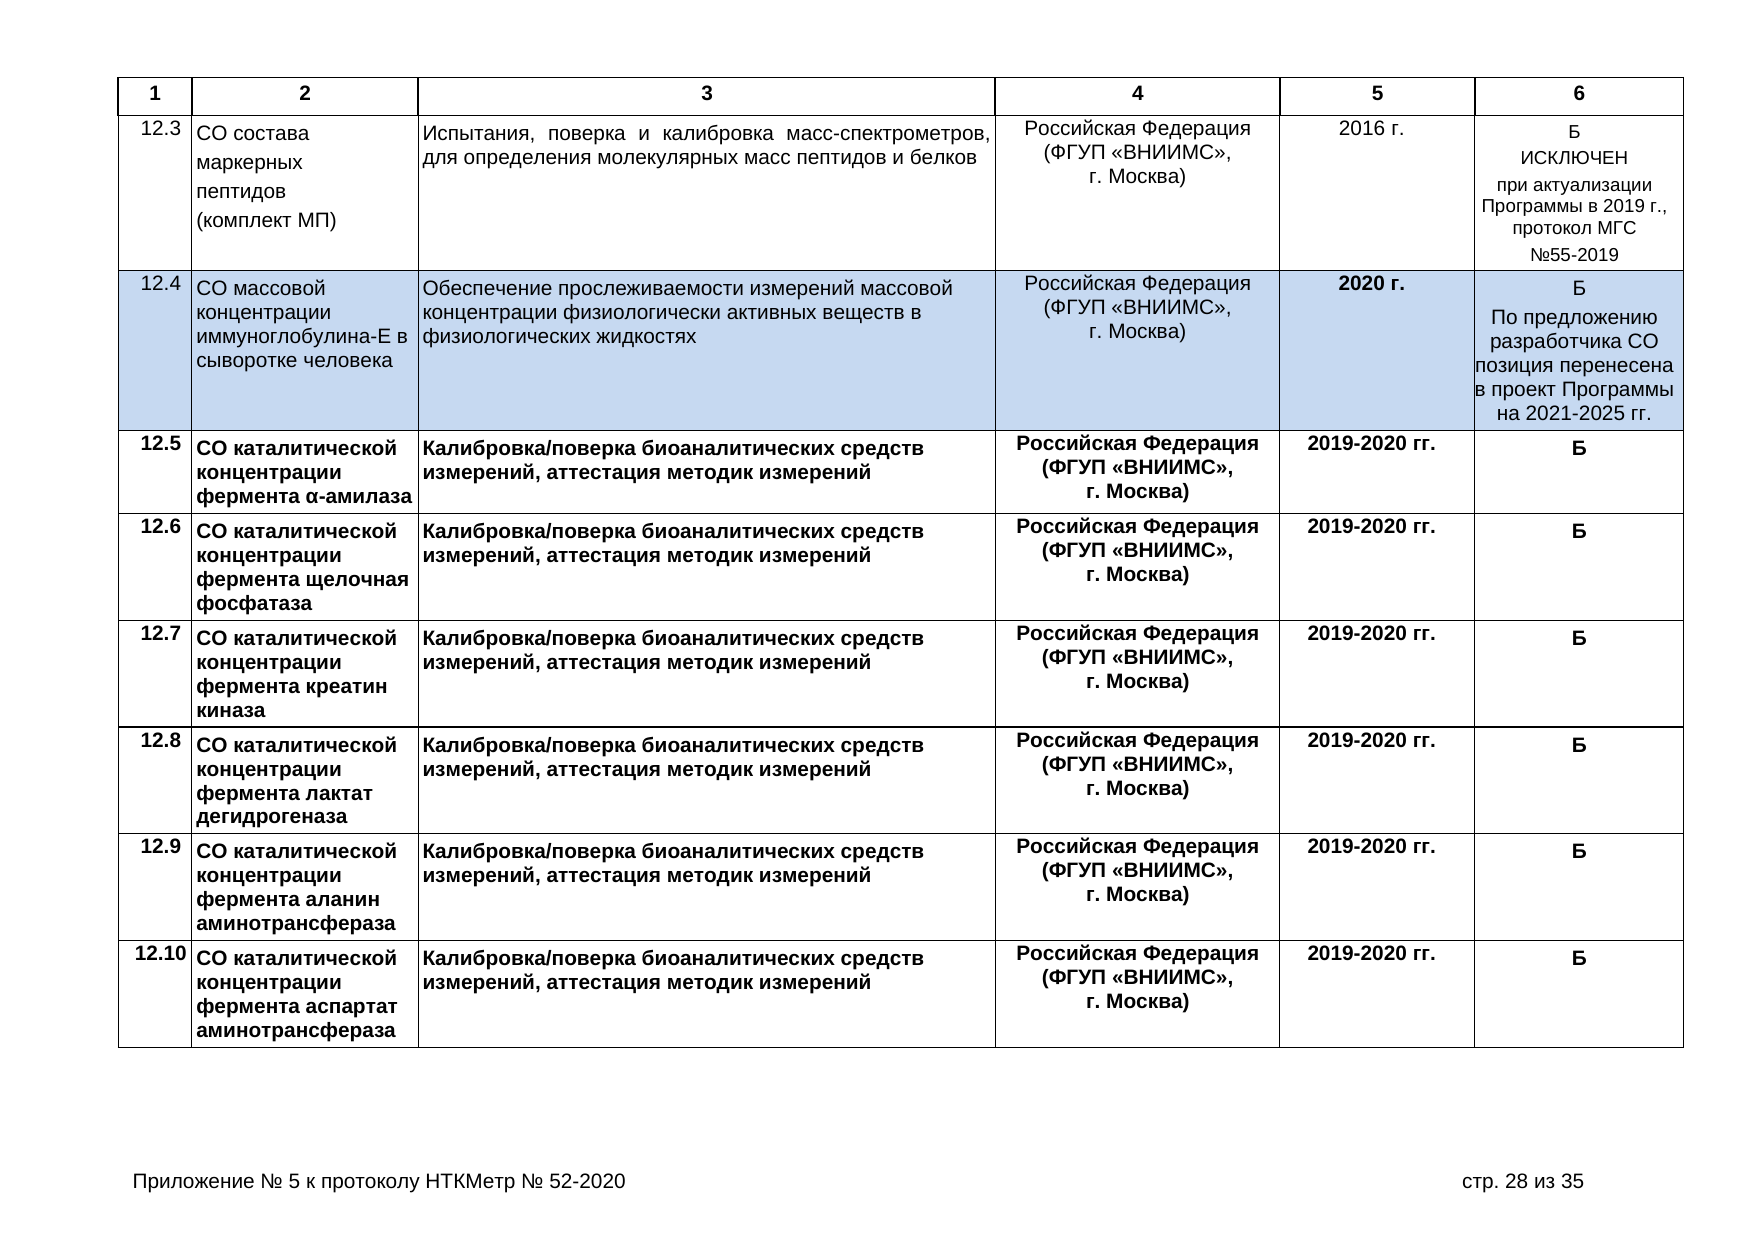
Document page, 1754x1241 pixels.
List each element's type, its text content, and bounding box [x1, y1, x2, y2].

table_cell Калибровка/поверка биоаналитических средств измерений, аттестация методик измерений [419, 514, 995, 619]
table_cell Калибровка/поверка биоаналитических средств измерений, аттестация методик измерений [419, 431, 995, 513]
table_cell Б [1475, 941, 1683, 1047]
table_header 2 [193, 78, 417, 114]
table_header 6 [1476, 78, 1683, 114]
table_cell СО каталитической концентрации фермента аспартат аминотрансфераза [192, 941, 418, 1047]
table_cell 2020 г. [1280, 271, 1474, 430]
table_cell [1475, 116, 1683, 270]
table_header 3 [419, 78, 994, 114]
table_cell 12.9 [119, 834, 191, 940]
table_cell Калибровка/поверка биоаналитических средств измерений, аттестация методик измерений [419, 834, 995, 940]
table_cell Б [1475, 431, 1683, 513]
table_cell 2019-2020 гг. [1280, 941, 1474, 1047]
table_cell 2019-2020 гг. [1280, 621, 1474, 726]
table_cell Б [1475, 621, 1683, 726]
table_cell СО каталитической концентрации фермента аланин аминотрансфераза [192, 834, 418, 940]
table_cell Российская Федерация (ФГУП «ВНИИМС», г. Москва) [996, 941, 1279, 1047]
table_cell Обеспечение прослеживаемости измерений массовой концентрации физиологически активных веществ в физиологических жидкостях [419, 271, 995, 430]
table_cell СО состава маркерных пептидов (комплект МП) [192, 116, 418, 270]
table_cell СО каталитической концентрации фермента щелочная фосфатаза [192, 514, 418, 619]
table_cell 12.7 [119, 621, 191, 726]
table_cell Б По предложению разработчика СО позиция перенесена в проект Программы на 2021-2025 гг. [1475, 271, 1683, 430]
table_cell 2016 г. [1280, 116, 1474, 270]
table_cell Российская Федерация (ФГУП «ВНИИМС», г. Москва) [996, 271, 1279, 430]
table_header 4 [996, 78, 1279, 114]
table_cell СО каталитической концентрации фермента α-амилаза [192, 431, 418, 513]
table_cell Российская Федерация (ФГУП «ВНИИМС», г. Москва) [996, 621, 1279, 726]
table_header 1 [119, 78, 191, 114]
table_cell 2019-2020 гг. [1280, 728, 1474, 833]
table_cell СО каталитической концентрации фермента лактат дегидрогеназа [192, 728, 418, 833]
table_cell 2019-2020 гг. [1280, 431, 1474, 513]
table_cell Российская Федерация (ФГУП «ВНИИМС», г. Москва) [996, 431, 1279, 513]
table_cell СО каталитической концентрации фермента креатин киназа [192, 621, 418, 726]
table_cell Российская Федерация (ФГУП «ВНИИМС», г. Москва) [996, 728, 1279, 833]
table_cell Калибровка/поверка биоаналитических средств измерений, аттестация методик измерений [419, 621, 995, 726]
table_cell 12.3 [119, 116, 191, 270]
table_header 5 [1281, 78, 1474, 114]
table_cell 12.8 [119, 728, 191, 833]
table_cell 2019-2020 гг. [1280, 834, 1474, 940]
table_cell 12.10 [119, 941, 191, 1047]
table_cell Б [1475, 834, 1683, 940]
table_cell 12.5 [119, 431, 191, 513]
table_cell Испытания, поверка и калибровка масс-спектрометров, для определения молекулярных масс пептидов и белков [419, 116, 995, 270]
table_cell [996, 116, 1279, 270]
table_cell 12.6 [119, 514, 191, 619]
table_cell Российская Федерация (ФГУП «ВНИИМС», г. Москва) [996, 834, 1279, 940]
table_cell Российская Федерация (ФГУП «ВНИИМС», г. Москва) [996, 514, 1279, 619]
table_cell Б [1475, 514, 1683, 619]
table_cell СО массовой концентрации иммуноглобулина-Е в сыворотке человека [192, 271, 418, 430]
table_cell 12.4 [119, 271, 191, 430]
table_cell 2019-2020 гг. [1280, 514, 1474, 619]
table_cell Калибровка/поверка биоаналитических средств измерений, аттестация методик измерений [419, 728, 995, 833]
table_cell Калибровка/поверка биоаналитических средств измерений, аттестация методик измерений [419, 941, 995, 1047]
table_cell Б [1475, 728, 1683, 833]
